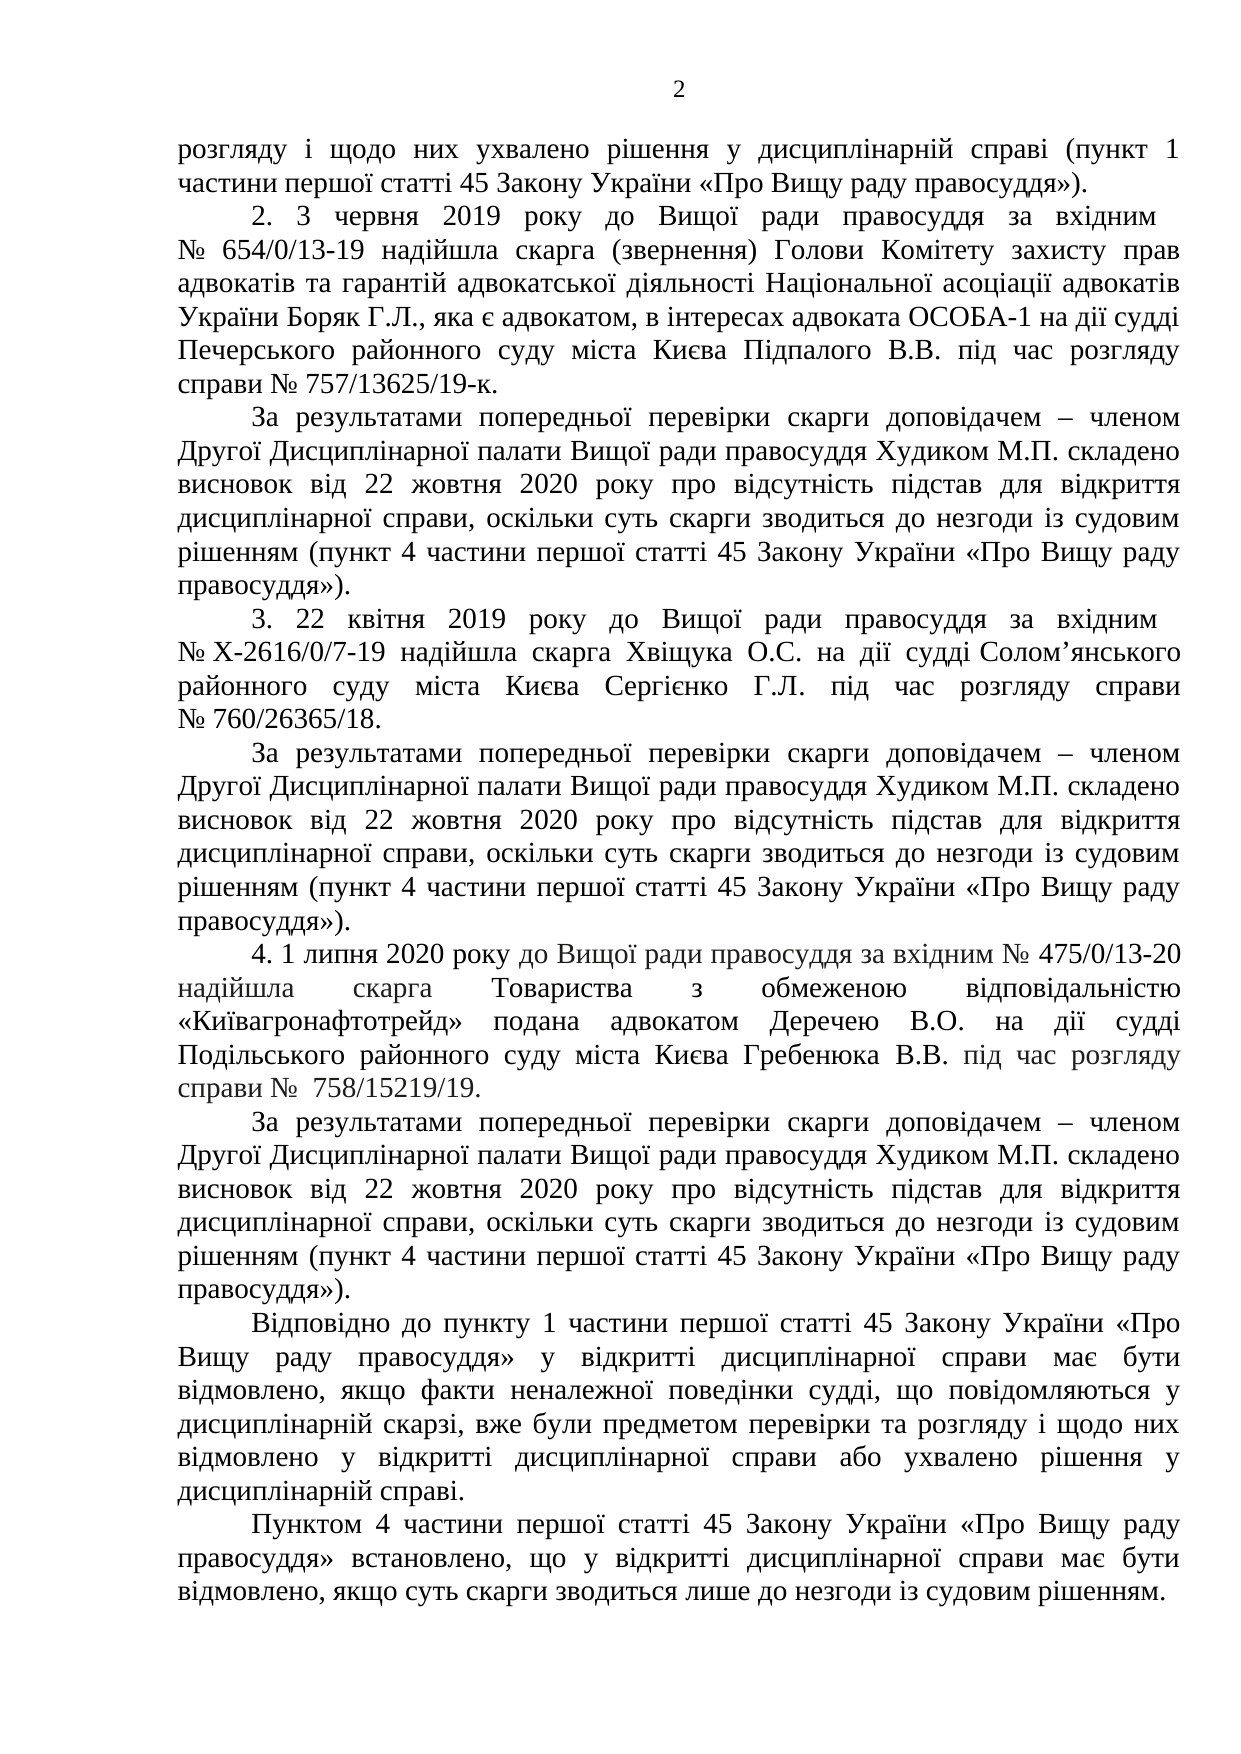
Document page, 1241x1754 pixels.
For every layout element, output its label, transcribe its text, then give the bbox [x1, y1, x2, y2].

text Пунктом 4 частини першої статті 45 Закону України «Про Вищу раду правосуддя» встановлено, що у відкритті дисциплінарної справи має бути відмовлено, якщо суть скарги зводиться лише до незгоди із судовим рішенням. [177, 1506, 1181, 1607]
text 3. 22 квітня 2019 року до Вищої ради правосуддя за вхідним № Х-2616/0/7-19 надійшла скарга Хвіщука О.С. на дії судді Солом’янського районного суду міста Києва Сергієнко Г.Л. під час розгляду справи № 760/26365/18. [177, 601, 1181, 735]
text 4. 1 липня 2020 року до Вищої ради правосуддя за вхідним № 475/0/13-20 надійшла скарга Товариства з обмеженою відповідальністю «Київагронафтотрейд» подана адвокатом Деречею В.О. на дії судді Подільського районного суду міста Києва Гребенюка В.В. під час розгляду справи № 758/15219/19. [177, 936, 1181, 1104]
text За результатами попередньої перевірки скарги доповідачем – членом Другої Дисциплінарної палати Вищої ради правосуддя Худиком М.П. складено висновок від 22 жовтня 2020 року про відсутність підстав для відкриття дисциплінарної справи, оскільки суть скарги зводиться до незгоди із судовим рішенням (пункт 4 частини першої статті 45 Закону України «Про Вищу раду правосуддя»). [177, 399, 1181, 601]
text 2. 3 червня 2019 року до Вищої ради правосуддя за вхідним № 654/0/13-19 надійшла скарга (звернення) Голови Комітету захисту прав адвокатів та гарантій адвокатської діяльності Національної асоціації адвокатів України Боряк Г.Л., яка є адвокатом, в інтересах адвоката ОСОБА-1 на дії судді Печерського районного суду міста Києва Підпалого В.В. під час розгляду справи № 757/13625/19-к. [177, 198, 1181, 399]
text За результатами попередньої перевірки скарги доповідачем – членом Другої Дисциплінарної палати Вищої ради правосуддя Худиком М.П. складено висновок від 22 жовтня 2020 року про відсутність підстав для відкриття дисциплінарної справи, оскільки суть скарги зводиться до незгоди із судовим рішенням (пункт 4 частини першої статті 45 Закону України «Про Вищу раду правосуддя»). [177, 1104, 1181, 1305]
text За результатами попередньої перевірки скарги доповідачем – членом Другої Дисциплінарної палати Вищої ради правосуддя Худиком М.П. складено висновок від 22 жовтня 2020 року про відсутність підстав для відкриття дисциплінарної справи, оскільки суть скарги зводиться до незгоди із судовим рішенням (пункт 4 частини першої статті 45 Закону України «Про Вищу раду правосуддя»). [177, 735, 1181, 936]
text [177, 131, 1181, 198]
text Відповідно до пункту 1 частини першої статті 45 Закону України «Про Вищу раду правосуддя» у відкритті дисциплінарної справи має бути відмовлено, якщо факти неналежної поведінки судді, що повідомляються у дисциплінарній скарзі, вже були предметом перевірки та розгляду і щодо них відмовлено у відкритті дисциплінарної справи або ухвалено рішення у дисциплінарній справі. [177, 1305, 1181, 1506]
